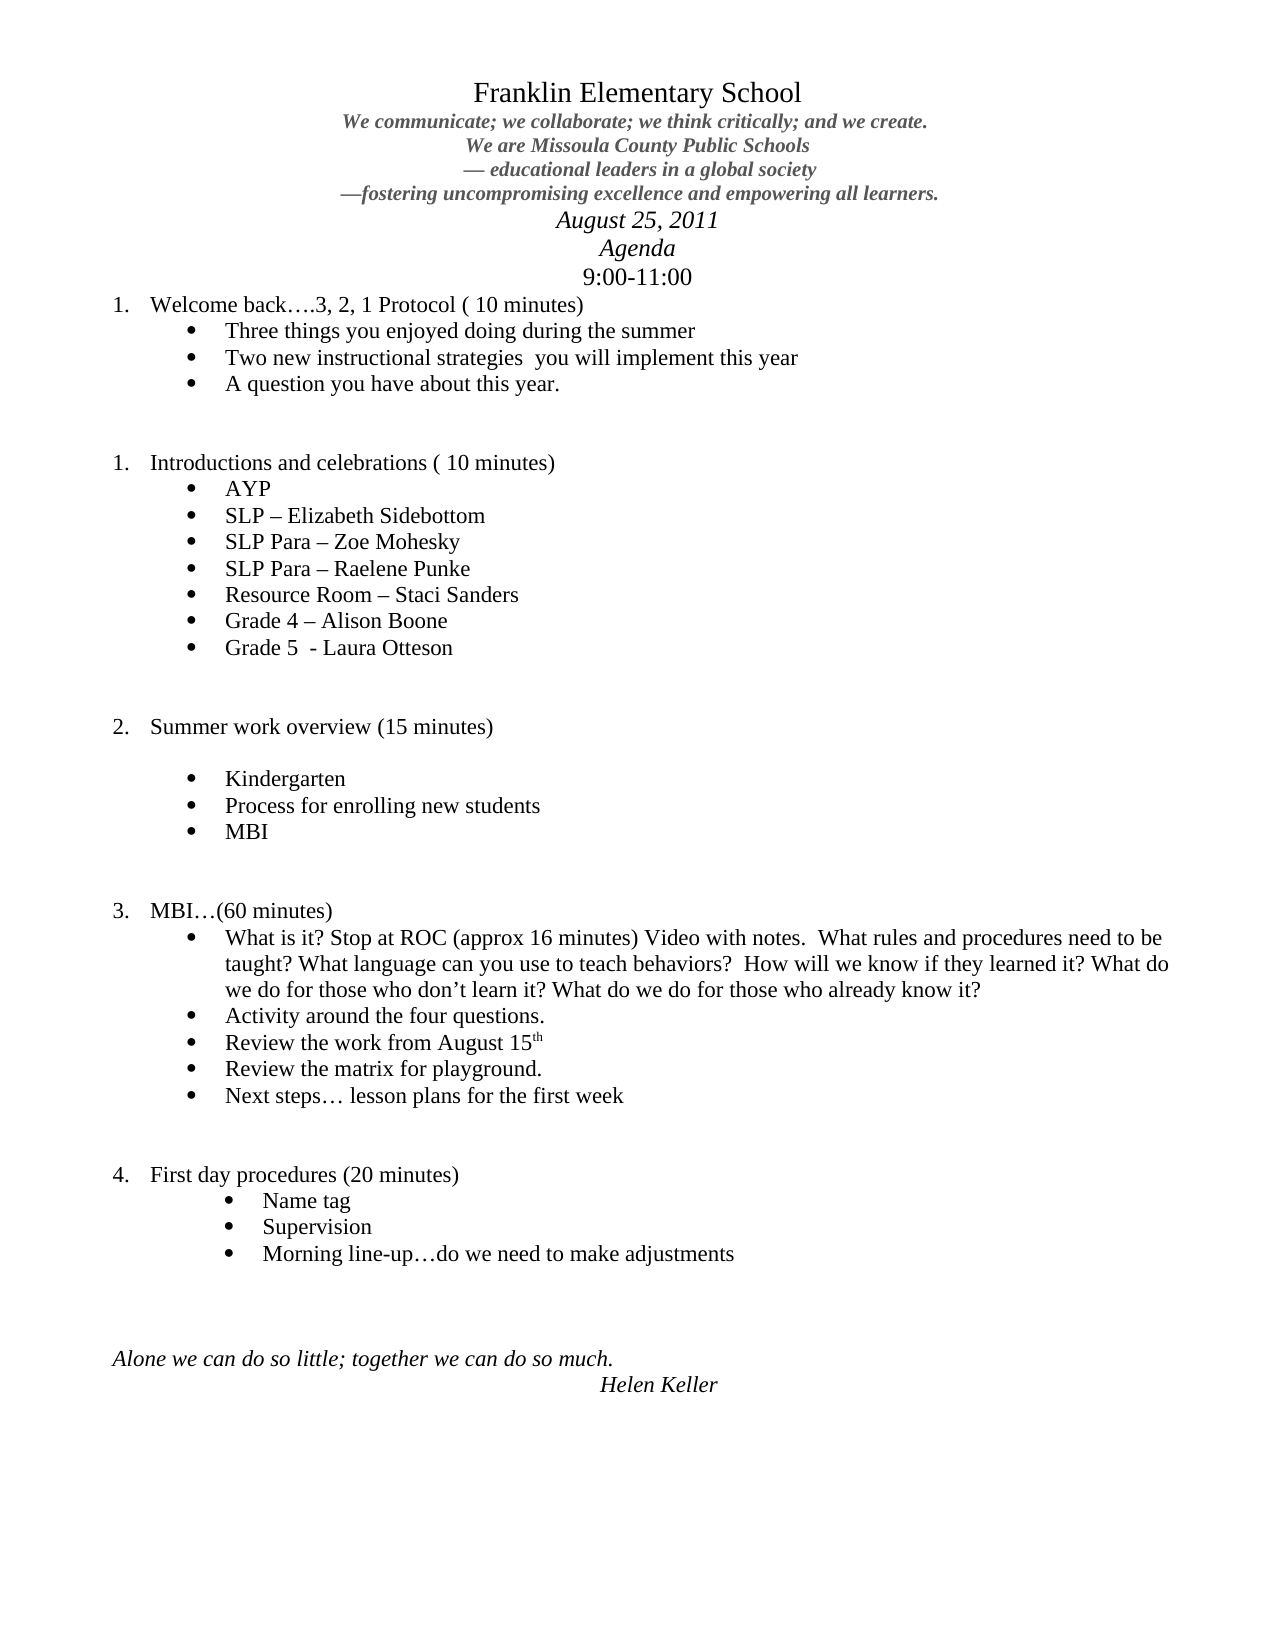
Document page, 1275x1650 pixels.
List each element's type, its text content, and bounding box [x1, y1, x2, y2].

list Review the work from August 15th [187, 1029, 1200, 1055]
list Next steps… lesson plans for the first week [187, 1082, 1200, 1108]
list Two new instructional strategies you will implement this year [187, 344, 1200, 370]
list Supervision [225, 1213, 1200, 1240]
text Alone we can do so little; together we can do so much. [112, 1345, 1200, 1372]
list Kindergarten [187, 765, 1200, 792]
list What is it? Stop at ROC (approx 16 minutes) Video with notes. What rules and procedures need to be taught? What language can you use to teach behaviors? How will we know if they learned it? What do we do for those who don’t learn it? What do we do for those who already know it? [187, 923, 1200, 1003]
list Grade 4 – Alison Boone [187, 607, 1200, 634]
list SLP – Elizabeth Sidebottom [187, 502, 1200, 528]
list Summer work overview (15 minutes) [112, 713, 1200, 739]
list Process for enrolling new students [187, 792, 1200, 818]
list First day procedures (20 minutes) [112, 1161, 1200, 1187]
list SLP Para – Raelene Punke [187, 554, 1200, 581]
list A question you have about this year. [187, 370, 1200, 396]
list Review the matrix for playground. [187, 1055, 1200, 1082]
list Activity around the four questions. [187, 1003, 1200, 1029]
list Resource Room – Staci Sanders [187, 581, 1200, 607]
list Welcome back….3, 2, 1 Protocol ( 10 minutes) [112, 291, 1200, 317]
list MBI [187, 818, 1200, 844]
list Introductions and celebrations ( 10 minutes) [112, 449, 1200, 476]
list Grade 5 - Laura Otteson [187, 634, 1200, 660]
list Morning line-up…do we need to make adjustments [225, 1240, 1200, 1266]
list SLP Para – Zoe Mohesky [187, 528, 1200, 554]
list Three things you enjoyed doing during the summer [187, 317, 1200, 344]
list Name tag [225, 1187, 1200, 1213]
text Helen Keller [112, 1372, 1200, 1398]
list AYP [187, 476, 1200, 502]
list MBI…(60 minutes) [112, 897, 1200, 923]
